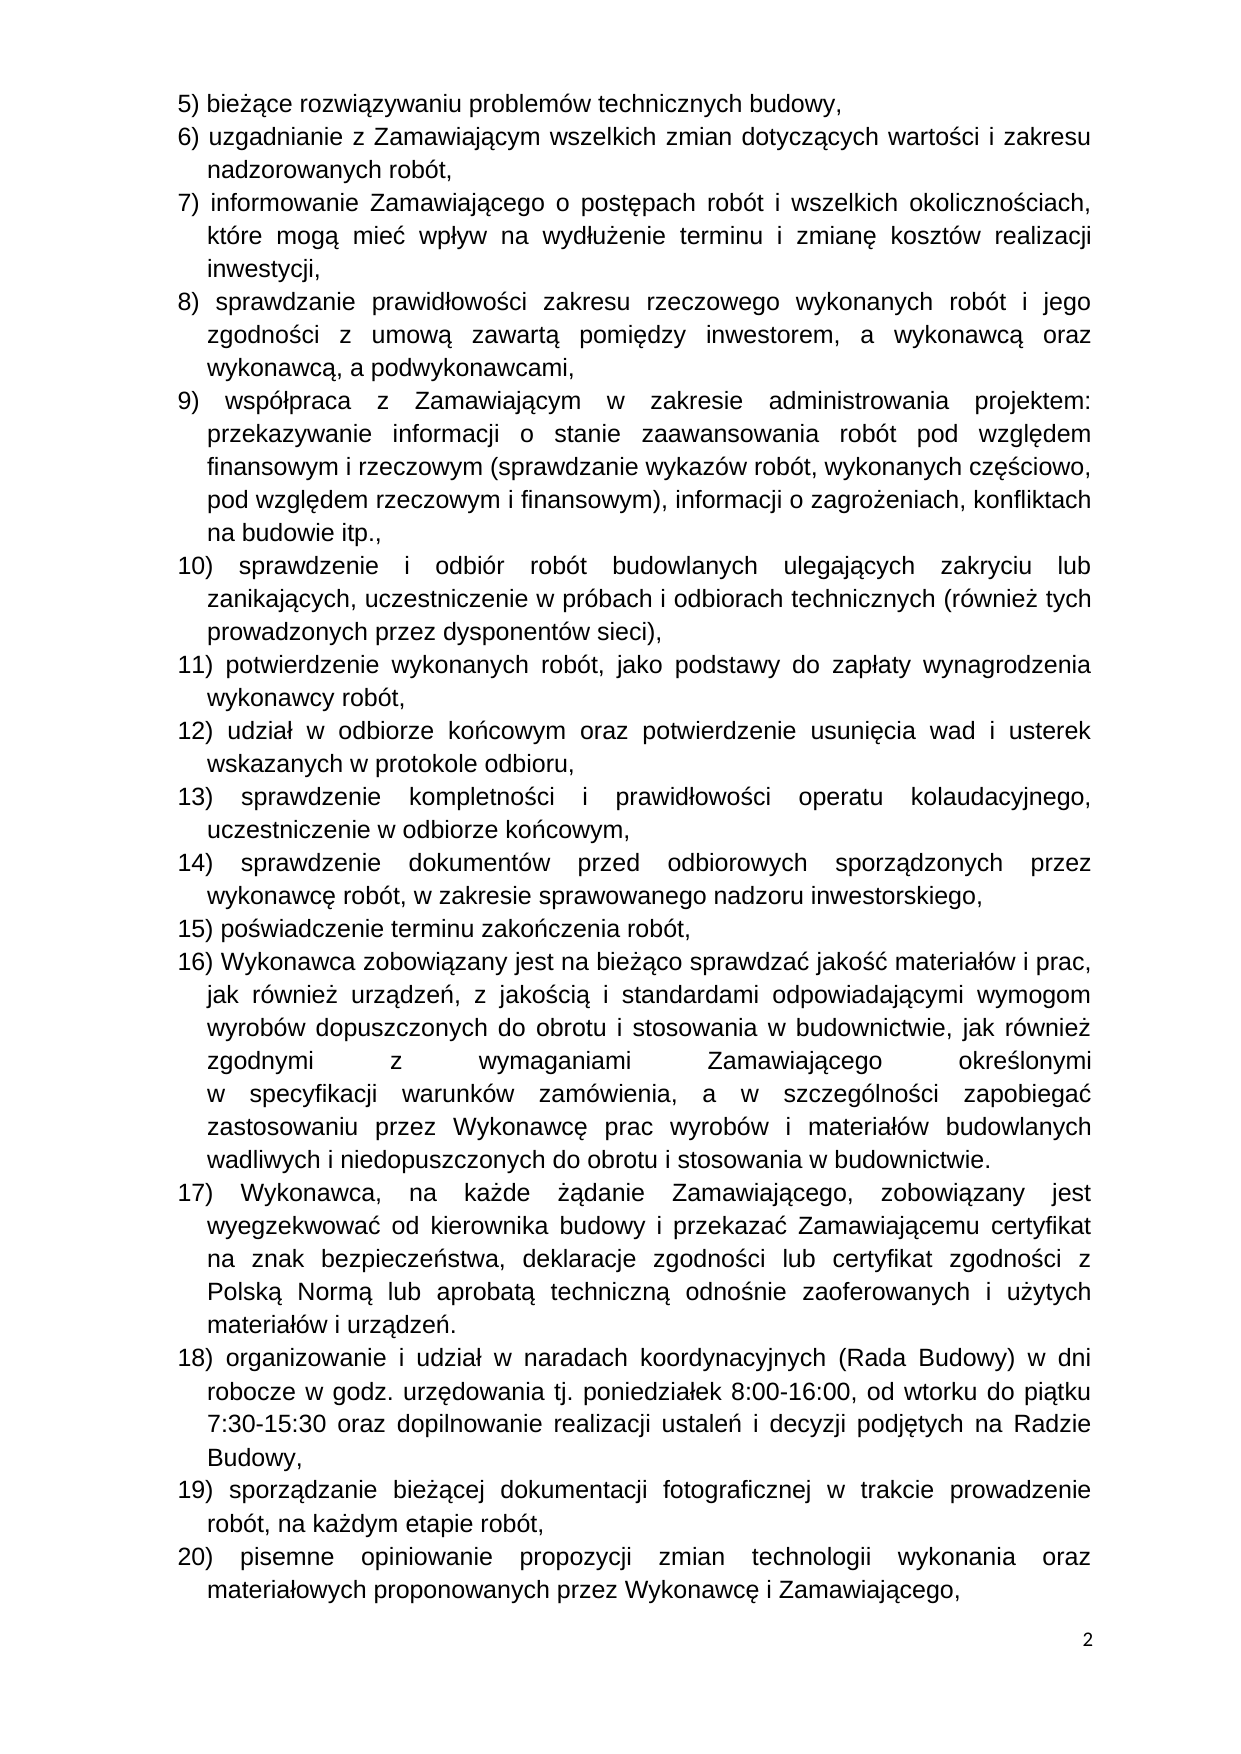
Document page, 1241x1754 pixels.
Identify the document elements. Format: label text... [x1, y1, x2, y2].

text 10) sprawdzenie i odbiór robót budowlanych ulegających zakryciu lub zanikających, uczestniczenie w próbach i odbiorach technicznych (również tych prowadzonych przez dysponentów sieci), [177, 551, 1093, 646]
text 15) poświadczenie terminu zakończenia robót, [177, 914, 1093, 943]
text 9) współpraca z Zamawiającym w zakresie administrowania projektem: przekazywanie informacji o stanie zaawansowania robót pod względem finansowym i rzeczowym (sprawdzanie wykazów robót, wykonanych częściowo, pod względem rzeczowym i finansowym), informacji o zagrożeniach, konfliktach na budowie itp., [177, 386, 1093, 547]
text 19) sporządzanie bieżącej dokumentacji fotograficznej w trakcie prowadzenie robót, na każdym etapie robót, [177, 1476, 1093, 1537]
text 16) Wykonawca zobowiązany jest na bieżąco sprawdzać jakość materiałów i prac, jak również urządzeń, z jakością i standardami odpowiadającymi wymogom wyrobów dopuszczonych do obrotu i stosowania w budownictwie, jak również zgodnymi z wymaganiami Zamawiającego określonymi w specyfikacji warunków zamówienia, a w szczególności zapobiegać zastosowaniu przez Wykonawcę prac wyrobów i materiałów budowlanych wadliwych i niedopuszczonych do obrotu i stosowania w budownictwie. [177, 947, 1093, 1174]
text 13) sprawdzenie kompletności i prawidłowości operatu kolaudacyjnego, uczestniczenie w odbiorze końcowym, [177, 782, 1093, 844]
text 7) informowanie Zamawiającego o postępach robót i wszelkich okolicznościach, które mogą mieć wpływ na wydłużenie terminu i zmianę kosztów realizacji inwestycji, [177, 188, 1093, 282]
text 14) sprawdzenie dokumentów przed odbiorowych sporządzonych przez wykonawcę robót, w zakresie sprawowanego nadzoru inwestorskiego, [177, 848, 1093, 910]
text 18) organizowanie i udział w naradach koordynacyjnych (Rada Budowy) w dni robocze w godz. urzędowania tj. poniedziałek 8:00-16:00, od wtorku do piątku 7:30-15:30 oraz dopilnowanie realizacji ustaleń i decyzji podjętych na Radzie Budowy, [177, 1343, 1093, 1471]
text 12) udział w odbiorze końcowym oraz potwierdzenie usunięcia wad i usterek wskazanych w protokole odbioru, [177, 716, 1093, 778]
text 17) Wykonawca, na każde żądanie Zamawiającego, zobowiązany jest wyegzekwować od kierownika budowy i przekazać Zamawiającemu certyfikat na znak bezpieczeństwa, deklaracje zgodności lub certyfikat zgodności z Polską Normą lub aprobatą techniczną odnośnie zaoferowanych i użytych materiałów i urządzeń. [177, 1178, 1093, 1339]
text 11) potwierdzenie wykonanych robót, jako podstawy do zapłaty wynagrodzenia wykonawcy robót, [177, 650, 1093, 712]
text 6) uzgadnianie z Zamawiającym wszelkich zmian dotyczących wartości i zakresu nadzorowanych robót, [177, 122, 1093, 183]
text 5) bieżące rozwiązywaniu problemów technicznych budowy, [177, 89, 1093, 117]
text 20) pisemne opiniowanie propozycji zmian technologii wykonania oraz materiałowych proponowanych przez Wykonawcę i Zamawiającego, [177, 1542, 1093, 1603]
text 8) sprawdzanie prawidłowości zakresu rzeczowego wykonanych robót i jego zgodności z umową zawartą pomiędzy inwestorem, a wykonawcą oraz wykonawcą, a podwykonawcami, [177, 287, 1093, 382]
